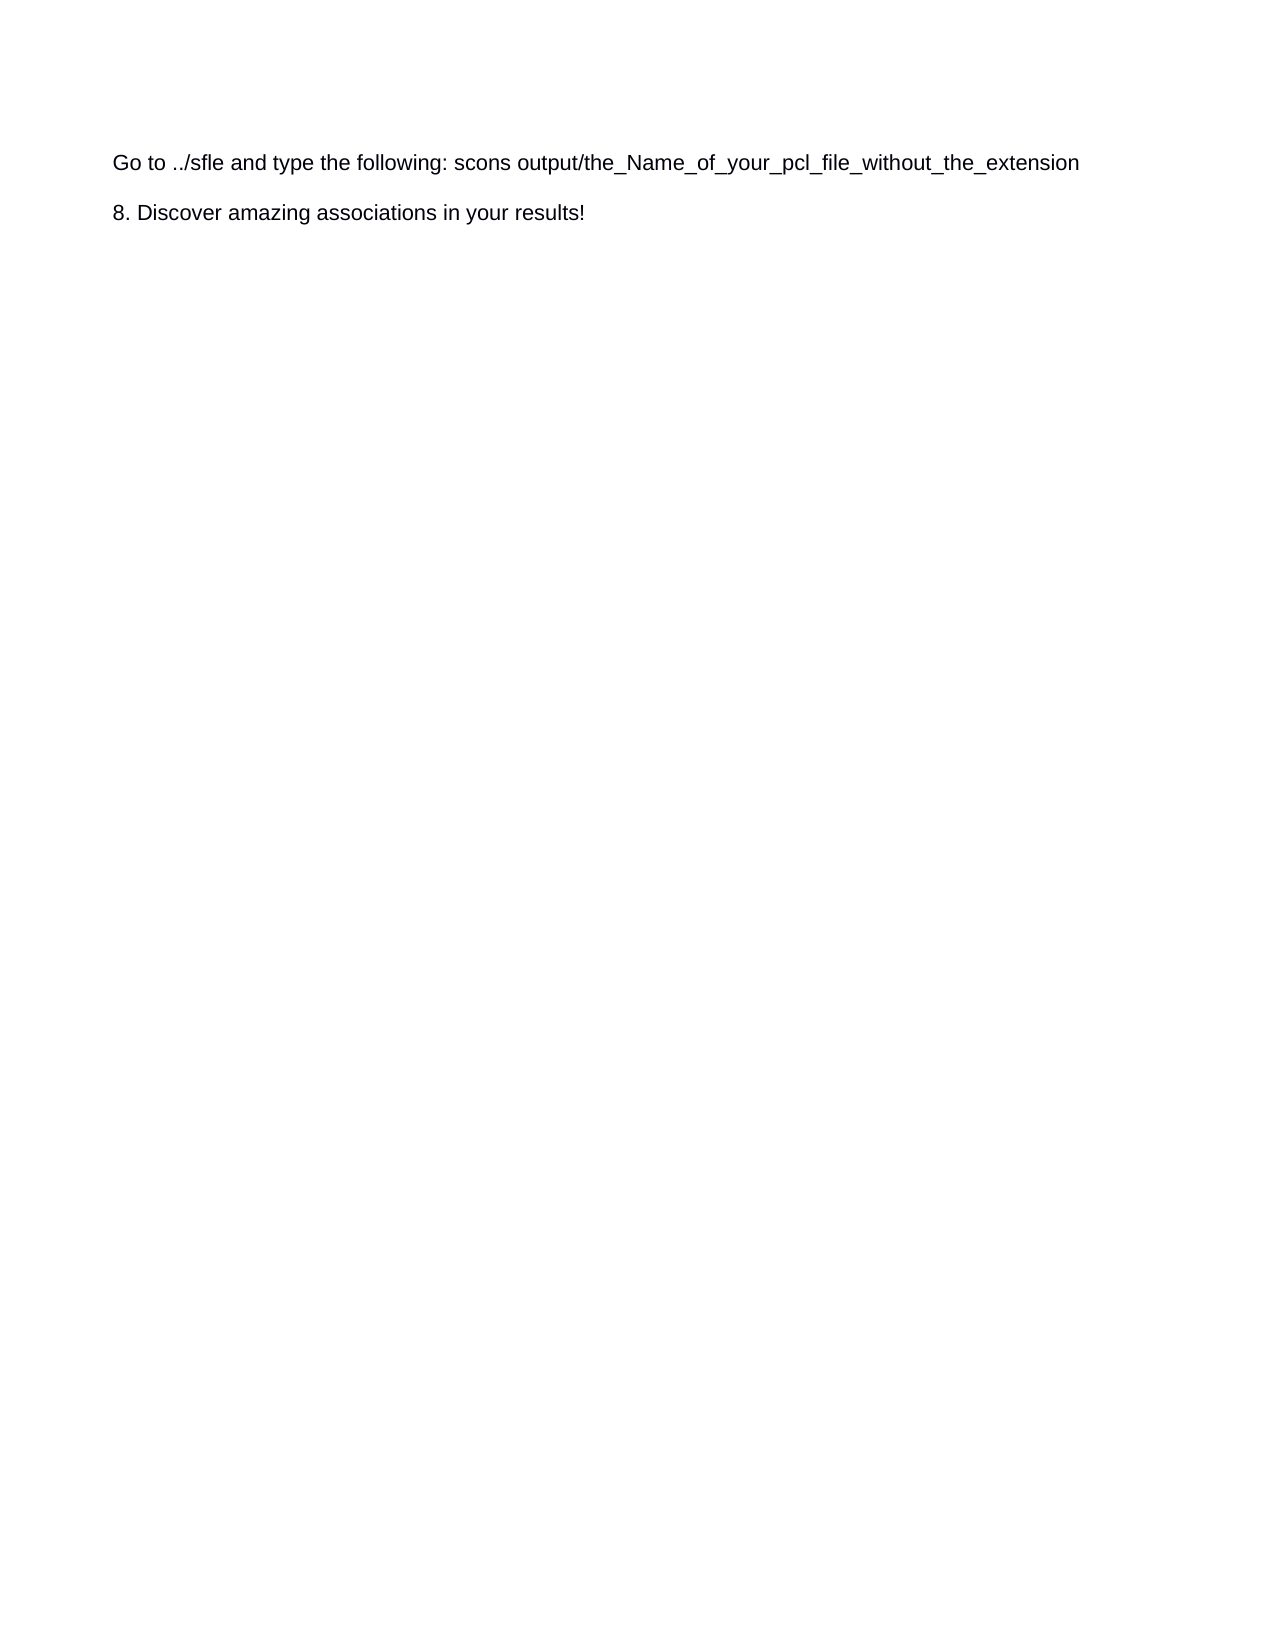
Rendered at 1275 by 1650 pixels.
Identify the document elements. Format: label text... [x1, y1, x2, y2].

text Go to ../sfle and type the following: scons output/the_Name_of_your_pcl_file_without_the_extension [112, 150, 1163, 175]
text 8. Discover amazing associations in your results! [112, 200, 1163, 225]
